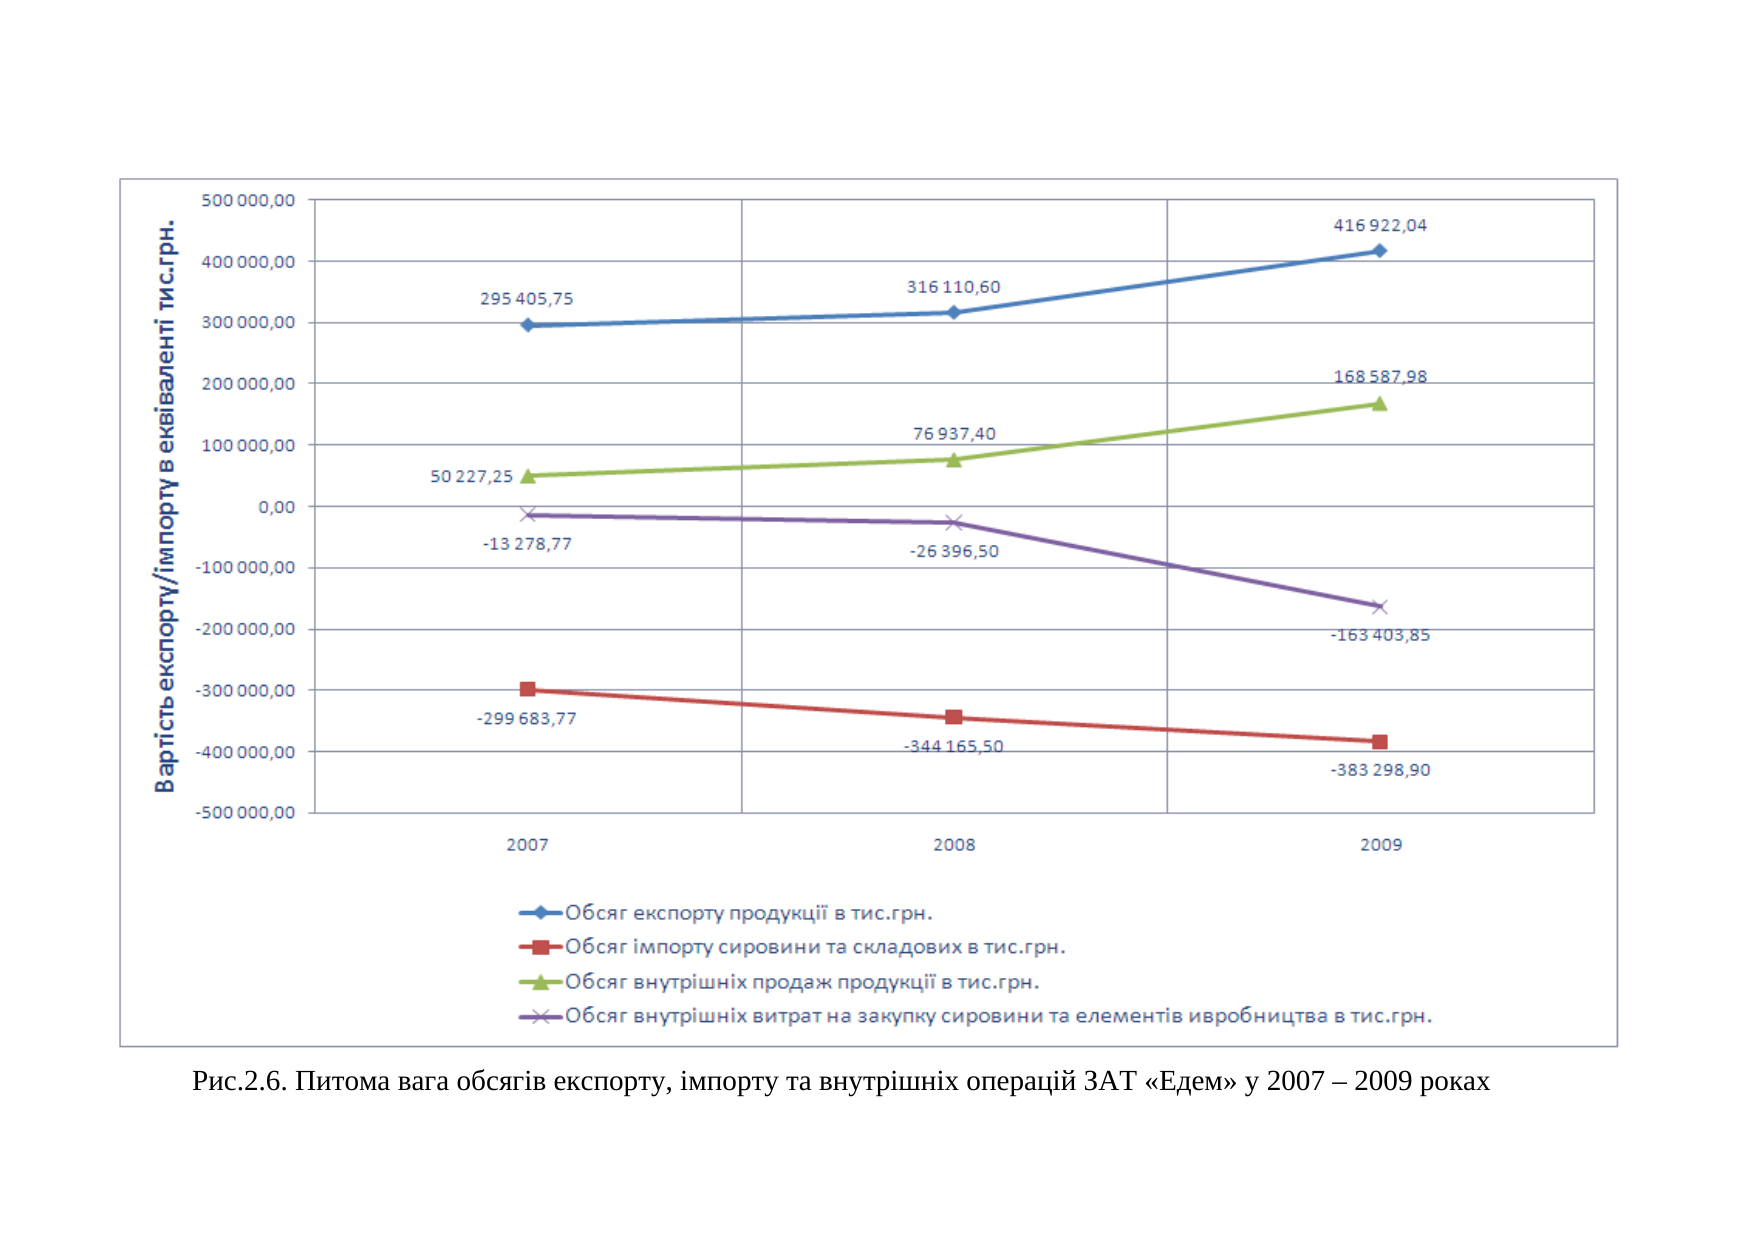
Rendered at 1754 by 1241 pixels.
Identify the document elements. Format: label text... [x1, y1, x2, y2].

picture [118, 177, 1620, 1049]
text Рис.2.6. Питома вага обсягів експорту, імпорту та внутрішніх операцій ЗАТ «Едем» у 2007 – 2009 роках [118, 1063, 1636, 1097]
